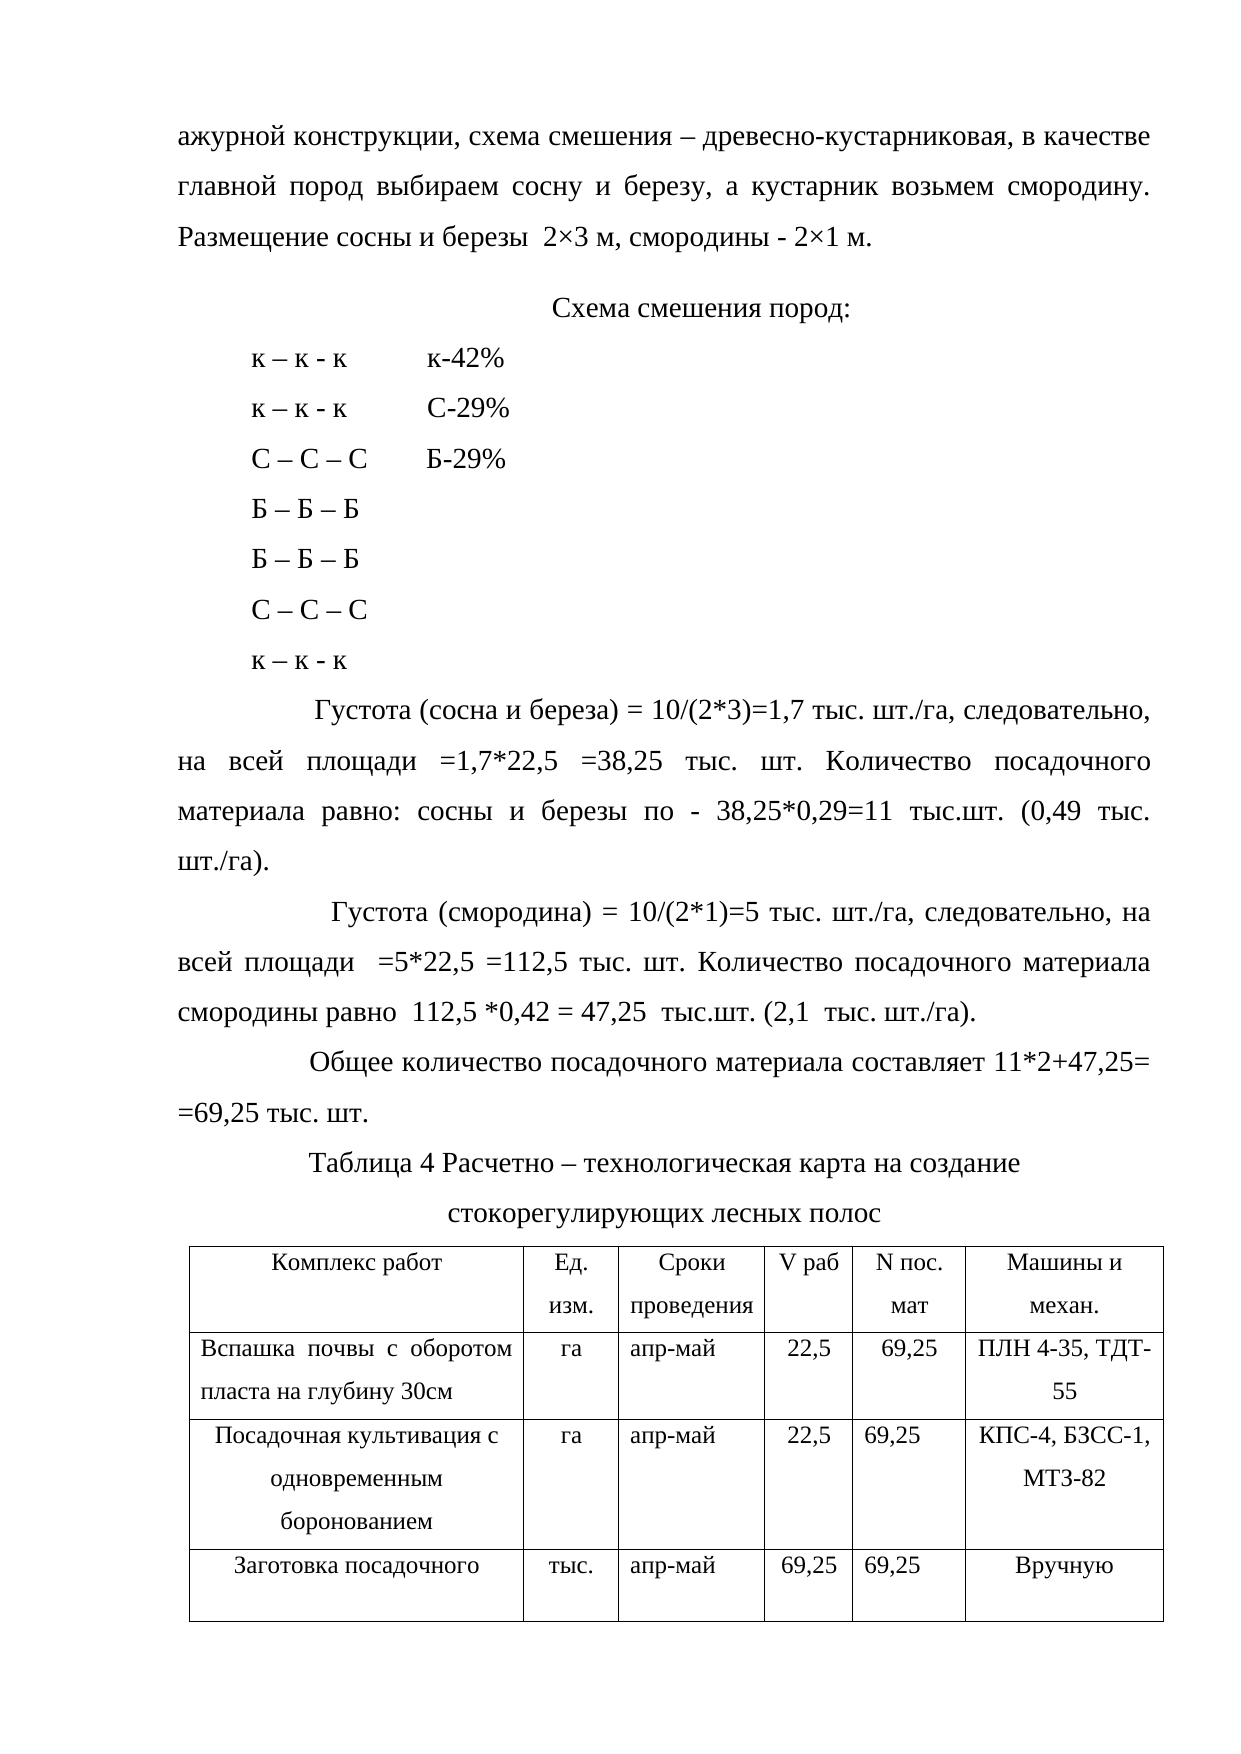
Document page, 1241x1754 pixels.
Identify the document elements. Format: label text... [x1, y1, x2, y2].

table_cell 69,25 [853, 1550, 965, 1621]
text к – к - к [177, 642, 1152, 676]
table_cell га [524, 1333, 618, 1419]
text Густота (сосна и береза) = 10/(2*3)=1,7 тыс. шт./га, следовательно, на всей площади =1,7*22,5 =38,25 тыс. шт. Количество посадочного материала равно: сосны и березы по - 38,25*0,29=11 тыс.шт. (0,49 тыс. шт./га). [177, 692, 1152, 877]
text Б – Б – Б [177, 491, 1152, 525]
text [177, 118, 1152, 252]
table_cell апр-май [619, 1550, 764, 1621]
text Таблица 4 Расчетно – технологическая карта на создание стокорегулирующих лесных полос [177, 1145, 1152, 1229]
table_cell Вспашка почвы с оборотом пласта на глубину 30см [190, 1333, 523, 1419]
table_cell КПС-4, БЗСС-1, МТЗ-82 [966, 1420, 1163, 1549]
text к – к - к к-42% [177, 340, 1152, 374]
table_cell Вручную [966, 1550, 1163, 1621]
table_cell апр-май [619, 1420, 764, 1549]
table_cell 69,25 [853, 1333, 965, 1419]
table_cell Посадочная культивация с одновременным боронованием [190, 1420, 523, 1549]
table_header Комплекс работ [190, 1247, 523, 1332]
table_cell 22,5 [765, 1333, 852, 1419]
text Б – Б – Б [177, 541, 1152, 575]
text Общее количество посадочного материала составляет 11*2+47,25= =69,25 тыс. шт. [177, 1044, 1152, 1128]
table_cell 69,25 [765, 1550, 852, 1621]
table_cell апр-май [619, 1333, 764, 1419]
table_header N пос. мат [853, 1247, 965, 1332]
table_header Сроки проведения [619, 1247, 764, 1332]
text Густота (смородина) = 10/(2*1)=5 тыс. шт./га, следовательно, на всей площади =5*22,5 =112,5 тыс. шт. Количество посадочного материала смородины равно 112,5 *0,42 = 47,25 тыс.шт. (2,1 тыс. шт./га). [177, 894, 1152, 1028]
text С – С – С Б-29% [177, 441, 1152, 474]
table_header Ед. изм. [524, 1247, 618, 1332]
text Схема смешения пород: [177, 290, 1152, 323]
text С – С – С [177, 592, 1152, 625]
table_cell 69,25 [853, 1420, 965, 1549]
text к – к - к С-29% [177, 391, 1152, 424]
table_header V раб [765, 1247, 852, 1332]
table_cell 22,5 [765, 1420, 852, 1549]
table_cell ПЛН 4-35, ТДТ-55 [966, 1333, 1163, 1419]
table_cell га [524, 1420, 618, 1549]
table_cell тыс. шт [524, 1550, 618, 1621]
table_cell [190, 1550, 523, 1621]
table_header Машины и механ. [966, 1247, 1163, 1332]
